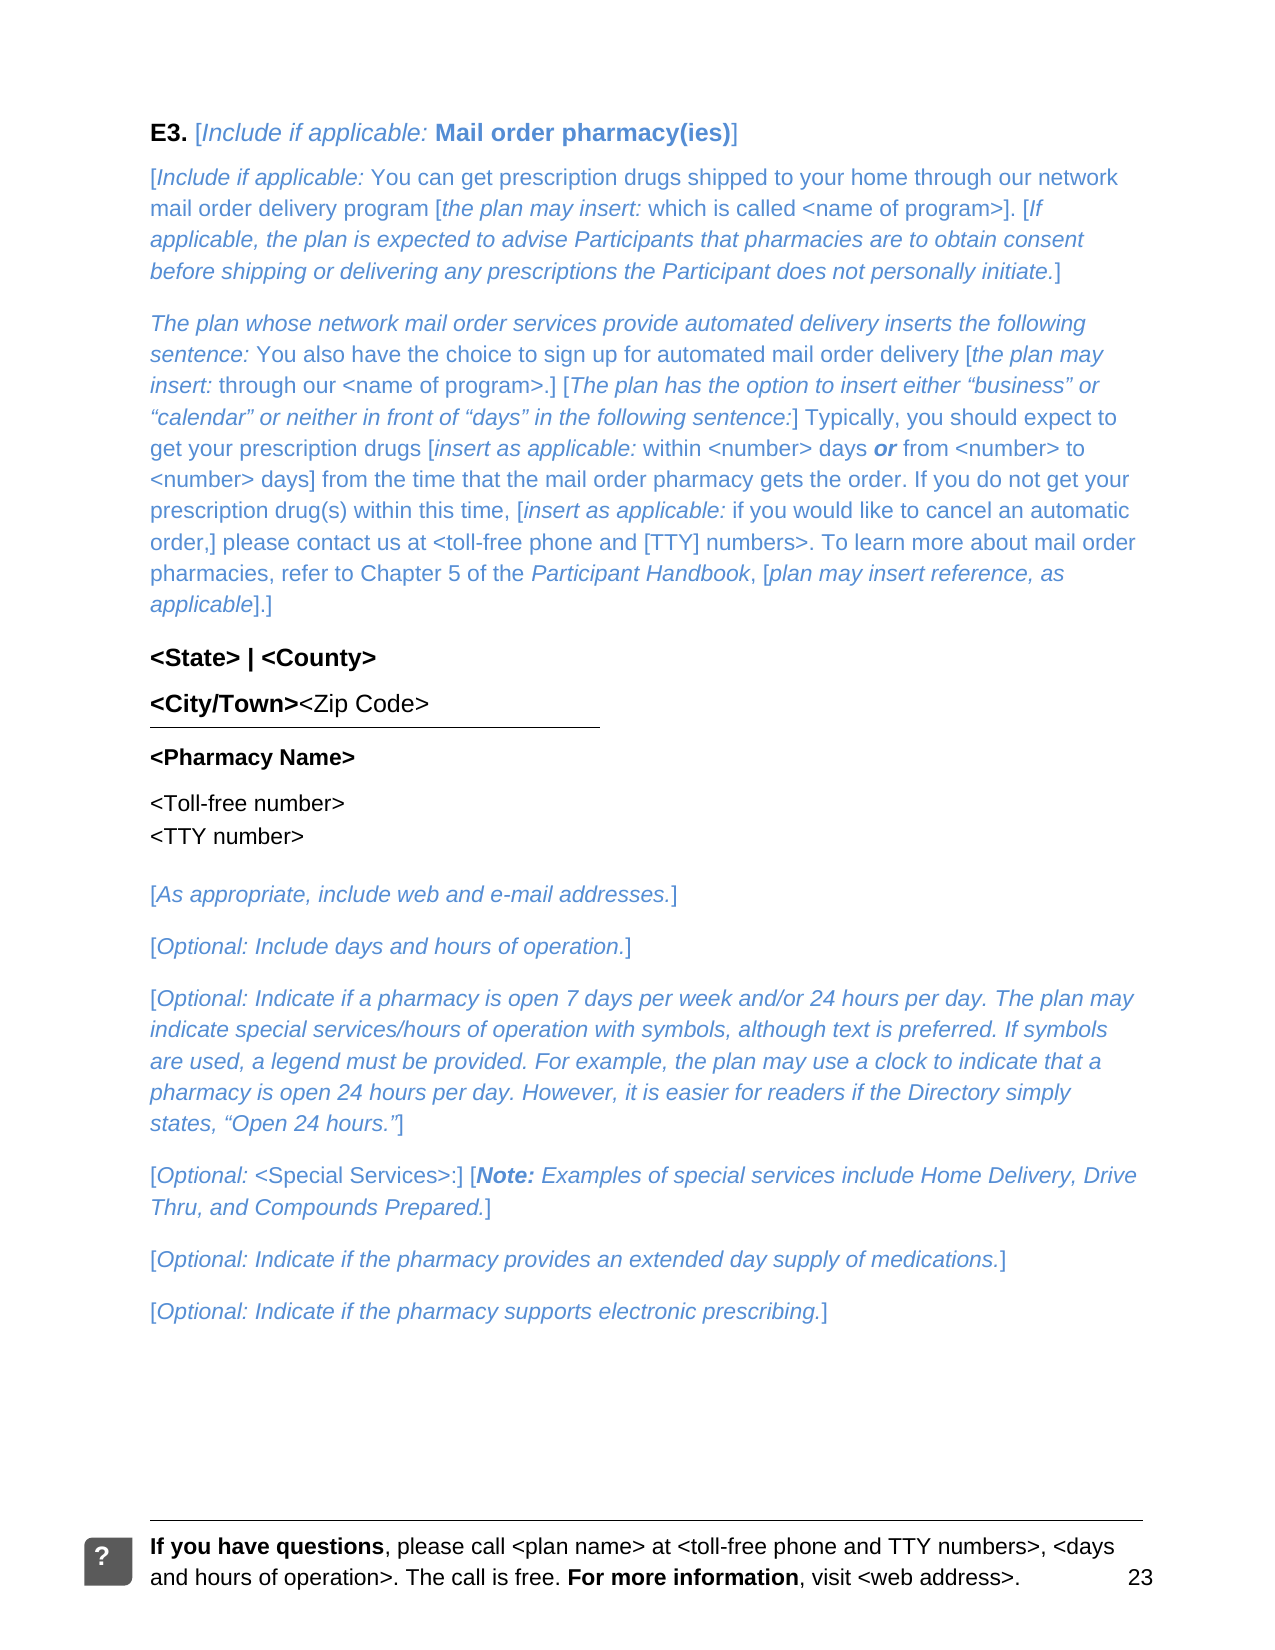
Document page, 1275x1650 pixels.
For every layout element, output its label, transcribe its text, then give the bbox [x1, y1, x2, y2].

text [Include if applicable: You can get prescription drugs shipped to your home through our network mail order delivery program [the plan may insert: which is called <name of program>]. [If applicable, the plan is expected to advise Participants that pharmacies are to obtain consent before shipping or delivering any prescriptions the Participant does not personally initiate.] [150, 160, 1143, 285]
text [Optional: Indicate if the pharmacy supports electronic prescribing.] [150, 1294, 1143, 1325]
subtitle E3. [Include if applicable: Mail order pharmacy(ies)] [150, 114, 1068, 148]
text <City/Town><Zip Code> [150, 685, 600, 727]
text <State> | <County> [150, 639, 1143, 673]
text [Optional: Include days and hours of operation.] [150, 929, 1143, 961]
text [As appropriate, include web and e-mail addresses.] [150, 877, 1143, 909]
text <Toll-free number> <TTY number> [150, 784, 1143, 851]
text <Pharmacy Name> [150, 741, 1143, 772]
text [Optional: Indicate if a pharmacy is open 7 days per week and/or 24 hours per day. The plan may indicate special services/hours of operation with symbols, although text is preferred. If symbols are used, a legend must be provided. For example, the plan may use a clock to indicate that a pharmacy is open 24 hours per day. However, it is easier for readers if the Directory simply states, “Open 24 hours.”] [150, 982, 1143, 1138]
text The plan whose network mail order services provide automated delivery inserts the following sentence: You also have the choice to sign up for automated mail order delivery [the plan may insert: through our <name of program>.] [The plan has the option to insert either “business” or “calendar” or neither in front of “days” in the following sentence:] Typically, you should expect to get your prescription drugs [insert as applicable: within <number> days or from <number> to <number> days] from the time that the mail order pharmacy gets the order. If you do not get your prescription drug(s) within this time, [insert as applicable: if you would like to cancel an automatic order,] please contact us at <toll-free phone and [TTY] numbers>. To learn more about mail order pharmacies, refer to Chapter 5 of the Participant Handbook, [plan may insert reference, as applicable].] [150, 306, 1143, 619]
text [Optional: <Special Services>:] [Note: Examples of special services include Home Delivery, Drive Thru, and Compounds Prepared.] [150, 1159, 1143, 1221]
text [Optional: Indicate if the pharmacy provides an extended day supply of medications.] [150, 1242, 1143, 1273]
